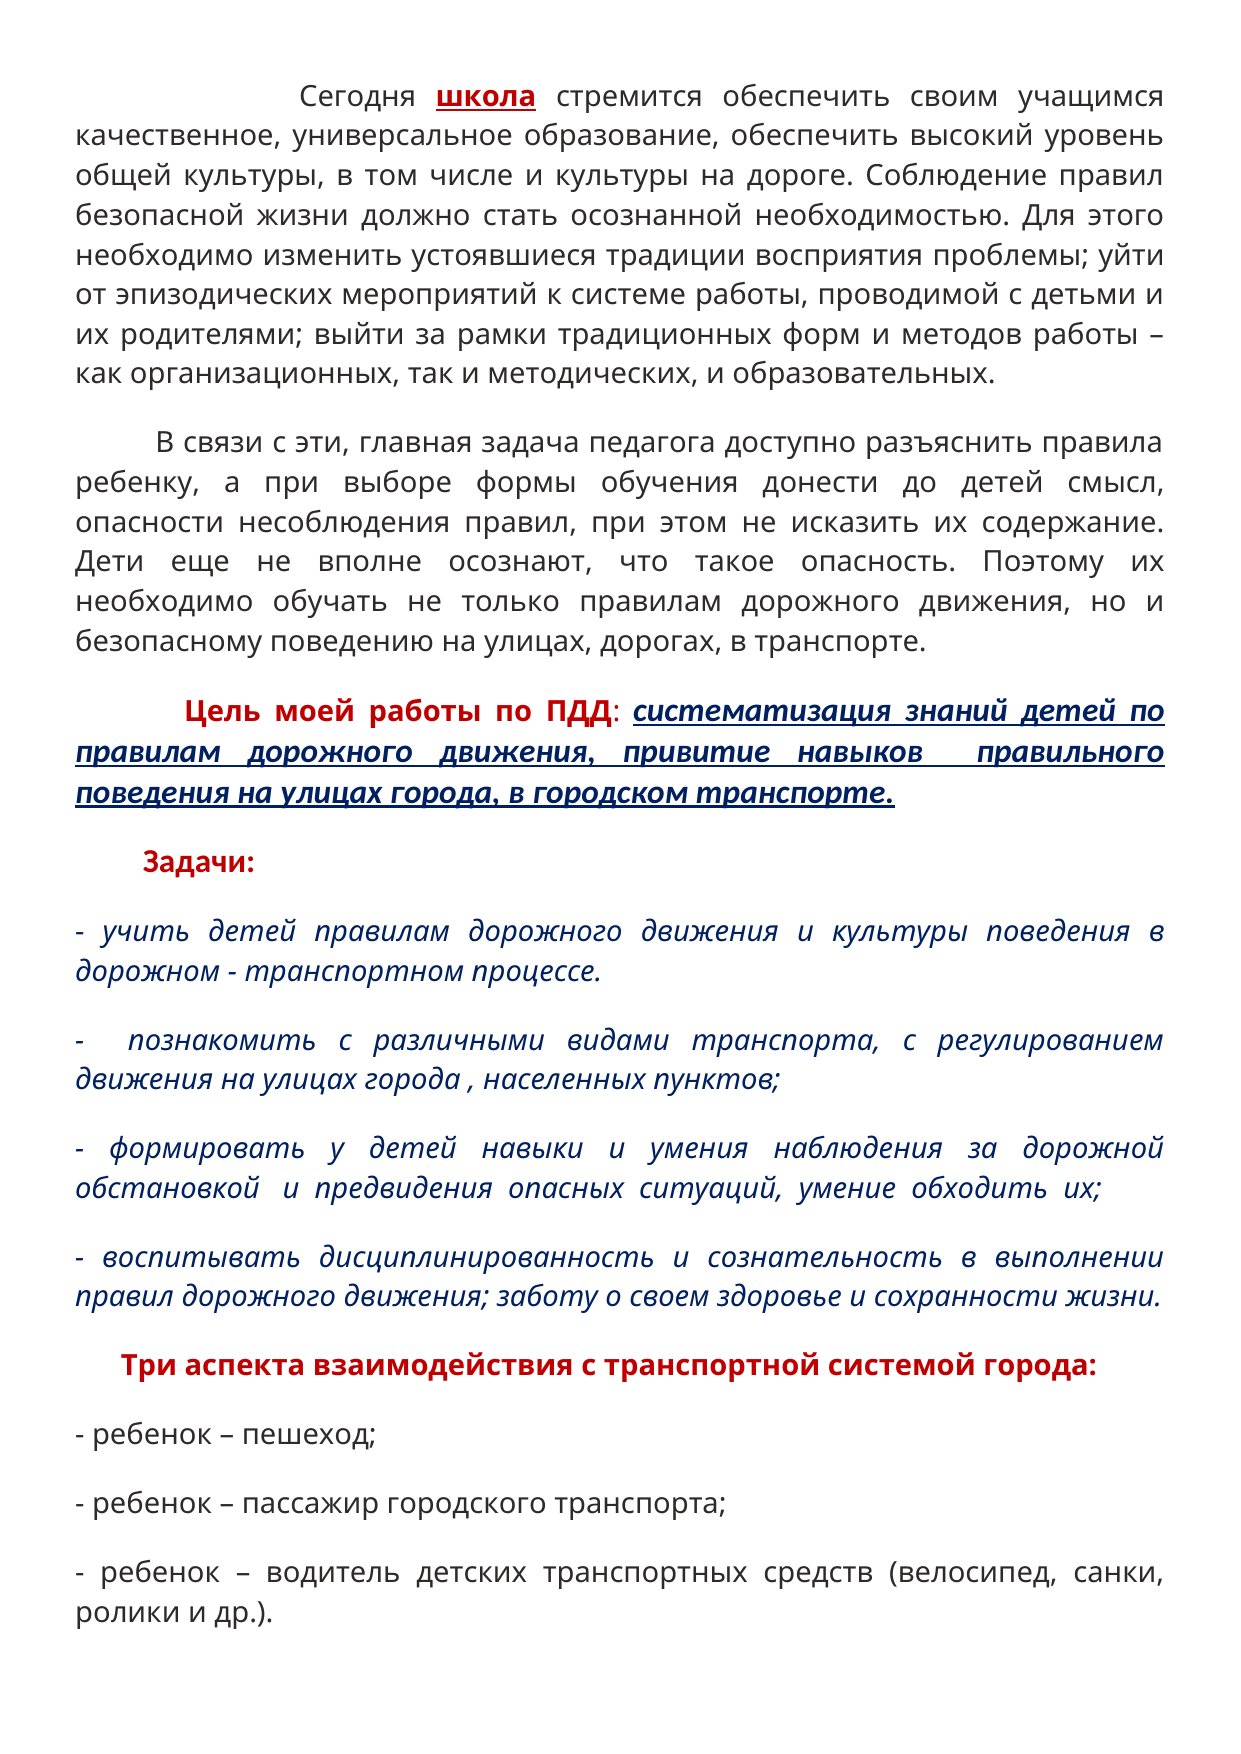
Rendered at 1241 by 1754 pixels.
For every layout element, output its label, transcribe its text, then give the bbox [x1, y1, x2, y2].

text - ребенок – пассажир городского транспорта; [75, 1482, 1165, 1522]
text - воспитывать дисциплинированность и сознательность в выполнении правил дорожного движения; заботу о своем здоровье и сохранности жизни. [75, 1236, 1165, 1315]
text В связи с эти, главная задача педагога доступно разъяснить правила ребенку, а при выборе формы обучения донести до детей смысл, опасности несоблюдения правил, при этом не исказить их содержание. Дети еще не вполне осознают, что такое опасность. Поэтому их необходимо обучать не только правилам дорожного движения, но и безопасному поведению на улицах, дорогах, в транспорте. [75, 422, 1165, 660]
text Сегодня школа стремится обеспечить своим учащимся качественное, универсальное образование, обеспечить высокий уровень общей культуры, в том числе и культуры на дороге. Соблюдение правил безопасной жизни должно стать осознанной необходимостью. Для этого необходимо изменить устоявшиеся традиции восприятия проблемы; уйти от эпизодических мероприятий к системе работы, проводимой с детьми и их родителями; выйти за рамки традиционных форм и методов работы – как организационных, так и методических, и образовательных. [75, 75, 1165, 392]
text Цель моей работы по ПДД: систематизация знаний детей по правилам дорожного движения, привитие навыков правильного поведения на улицах города, в городском транспорте. [75, 767, 1165, 811]
text Цель моей работы по ПДД: систематизация знаний детей по правилам дорожного движения, привитие навыков правильного поведения на улицах города, в городском транспорте. [75, 689, 1165, 765]
text Задачи: [75, 841, 1165, 881]
text Три аспекта взаимодействия с транспортной системой города: [75, 1344, 1165, 1384]
text - ребенок – водитель детских транспортных средств (велосипед, санки, ролики и др.). [75, 1551, 1165, 1631]
text - формировать у детей навыки и умения наблюдения за дорожной обстановкой и предвидения опасных ситуаций, умение обходить их; [75, 1127, 1165, 1207]
text - учить детей правилам дорожного движения и культуры поведения в дорожном - транспортном процессе. [75, 910, 1165, 990]
text - познакомить с различными видами транспорта, с регулированием движения на улицах города , населенных пунктов; [75, 1019, 1165, 1098]
text - ребенок – пешеход; [75, 1413, 1165, 1453]
